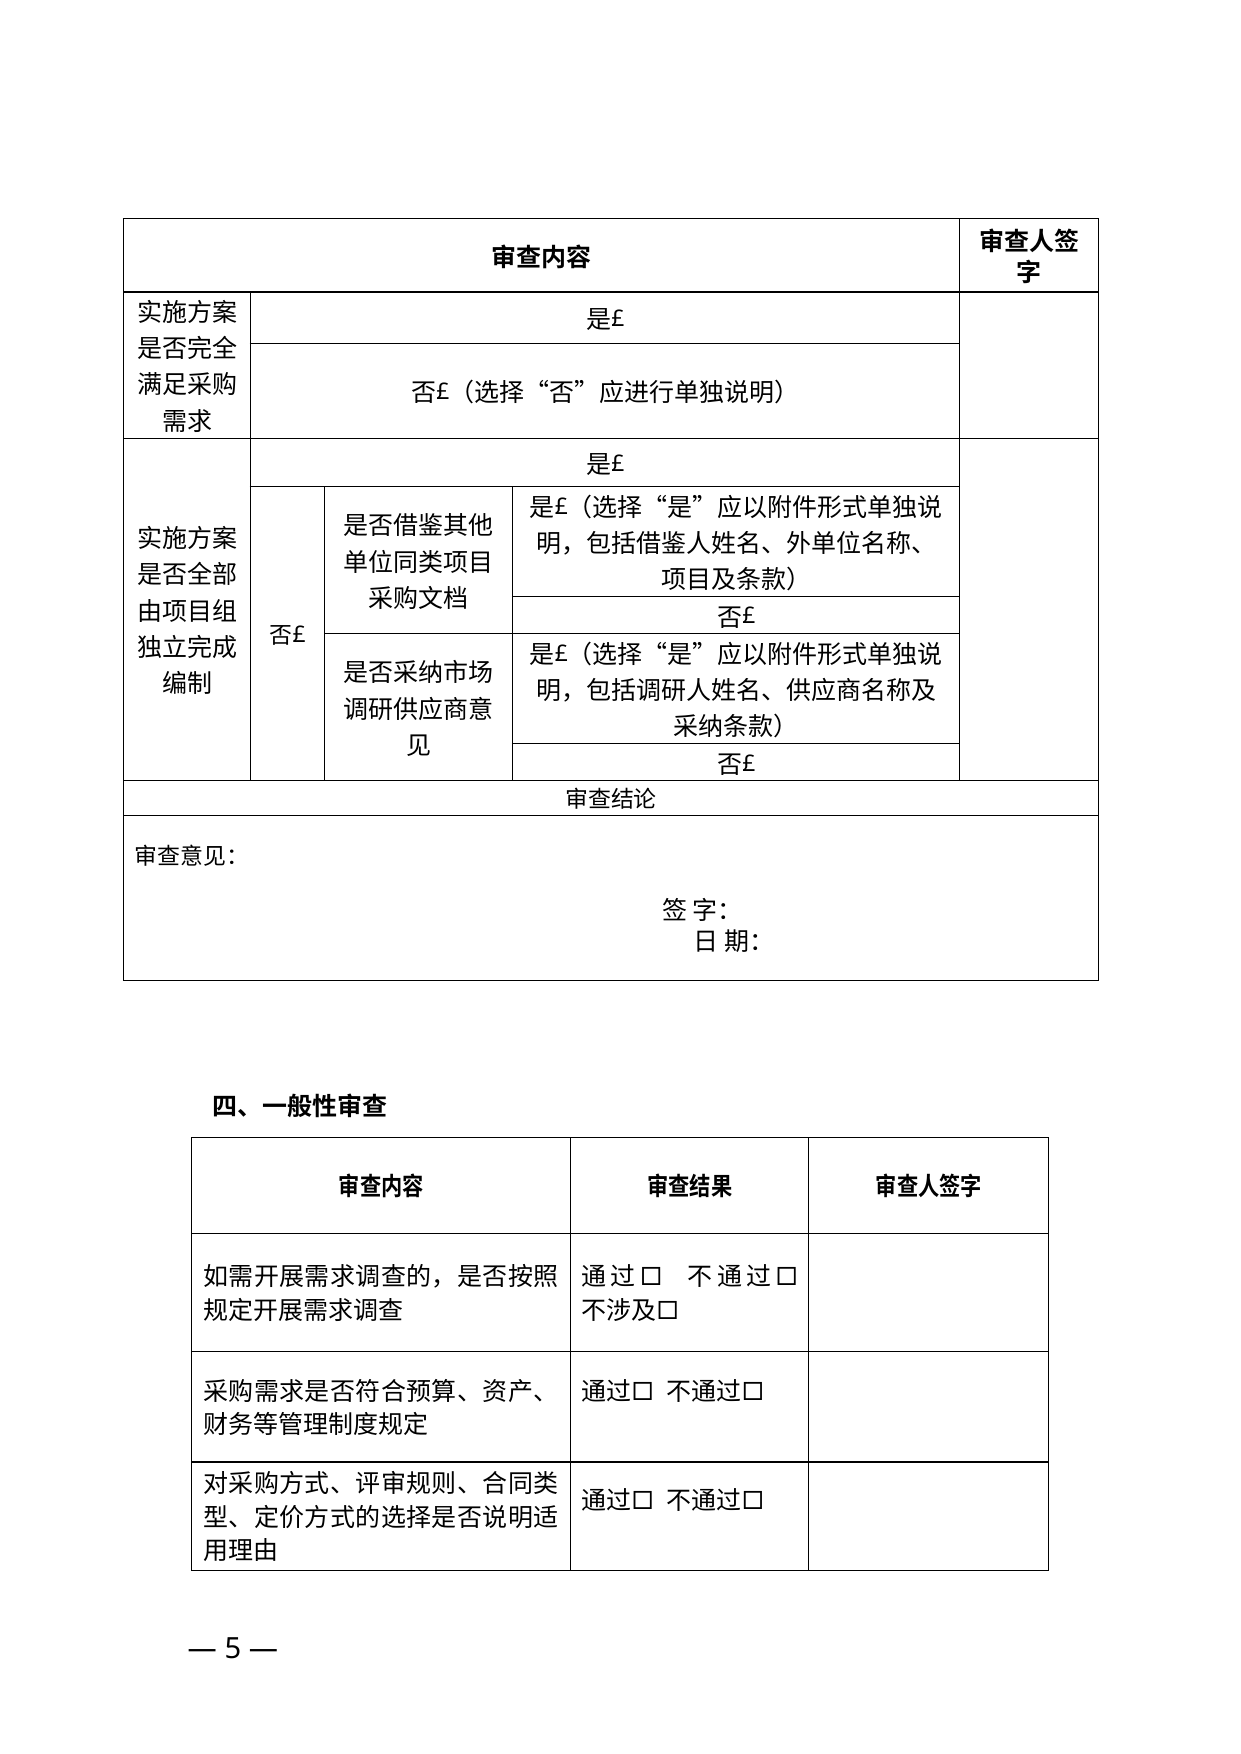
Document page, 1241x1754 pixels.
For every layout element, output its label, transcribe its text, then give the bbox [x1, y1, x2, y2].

table_cell [809, 1352, 1048, 1461]
table_header 审查人签字 [809, 1138, 1048, 1233]
table_cell 是£（选择“是”应以附件形式单独说明，包括借鉴人姓名、外单位名称、项目及条款） [513, 487, 959, 596]
table_cell 否£ [251, 487, 324, 780]
table_cell 否£ [513, 744, 959, 780]
table_cell [809, 1234, 1048, 1351]
table_cell 通过 不通过 [571, 1463, 808, 1570]
table_cell 采购需求是否符合预算、资产、财务等管理制度规定 [192, 1352, 570, 1461]
text 四、一般性审查 [187, 1072, 1053, 1137]
table_cell 审查意见： 签 字： 日 期： [124, 816, 1098, 979]
table_cell [960, 439, 1098, 780]
table_cell [960, 293, 1098, 437]
table_cell 对采购方式、评审规则、合同类型、定价方式的选择是否说明适用理由 [192, 1463, 570, 1570]
table_cell 否£ [513, 597, 959, 633]
table_cell 是£（选择“是”应以附件形式单独说明，包括调研人姓名、供应商名称及采纳条款） [513, 634, 959, 743]
table_cell [809, 1463, 1048, 1570]
table_cell 是否借鉴其他单位同类项目采购文档 [325, 487, 512, 633]
table_cell 如需开展需求调查的，是否按照规定开展需求调查 [192, 1234, 570, 1351]
table_cell 否£（选择“否”应进行单独说明） [251, 344, 959, 437]
table_header 审查结果 [571, 1138, 808, 1233]
table_cell 实施方案是否完全满足采购需求 [124, 293, 250, 437]
table_header 审查内容 [192, 1138, 570, 1233]
table_cell 通过 不通过 [571, 1352, 808, 1461]
table_header 审查内容 [124, 219, 959, 291]
table_cell 实施方案是否全部由项目组独立完成编制 [124, 439, 250, 780]
table_header 审查人签字 [960, 219, 1098, 291]
table_cell 是£ [251, 293, 959, 343]
table_cell 审查结论 [124, 781, 1098, 814]
table_cell 通过 不通过 不涉及 [571, 1234, 808, 1351]
table_cell 是£ [251, 439, 959, 486]
table_cell 是否采纳市场调研供应商意见 [325, 634, 512, 780]
